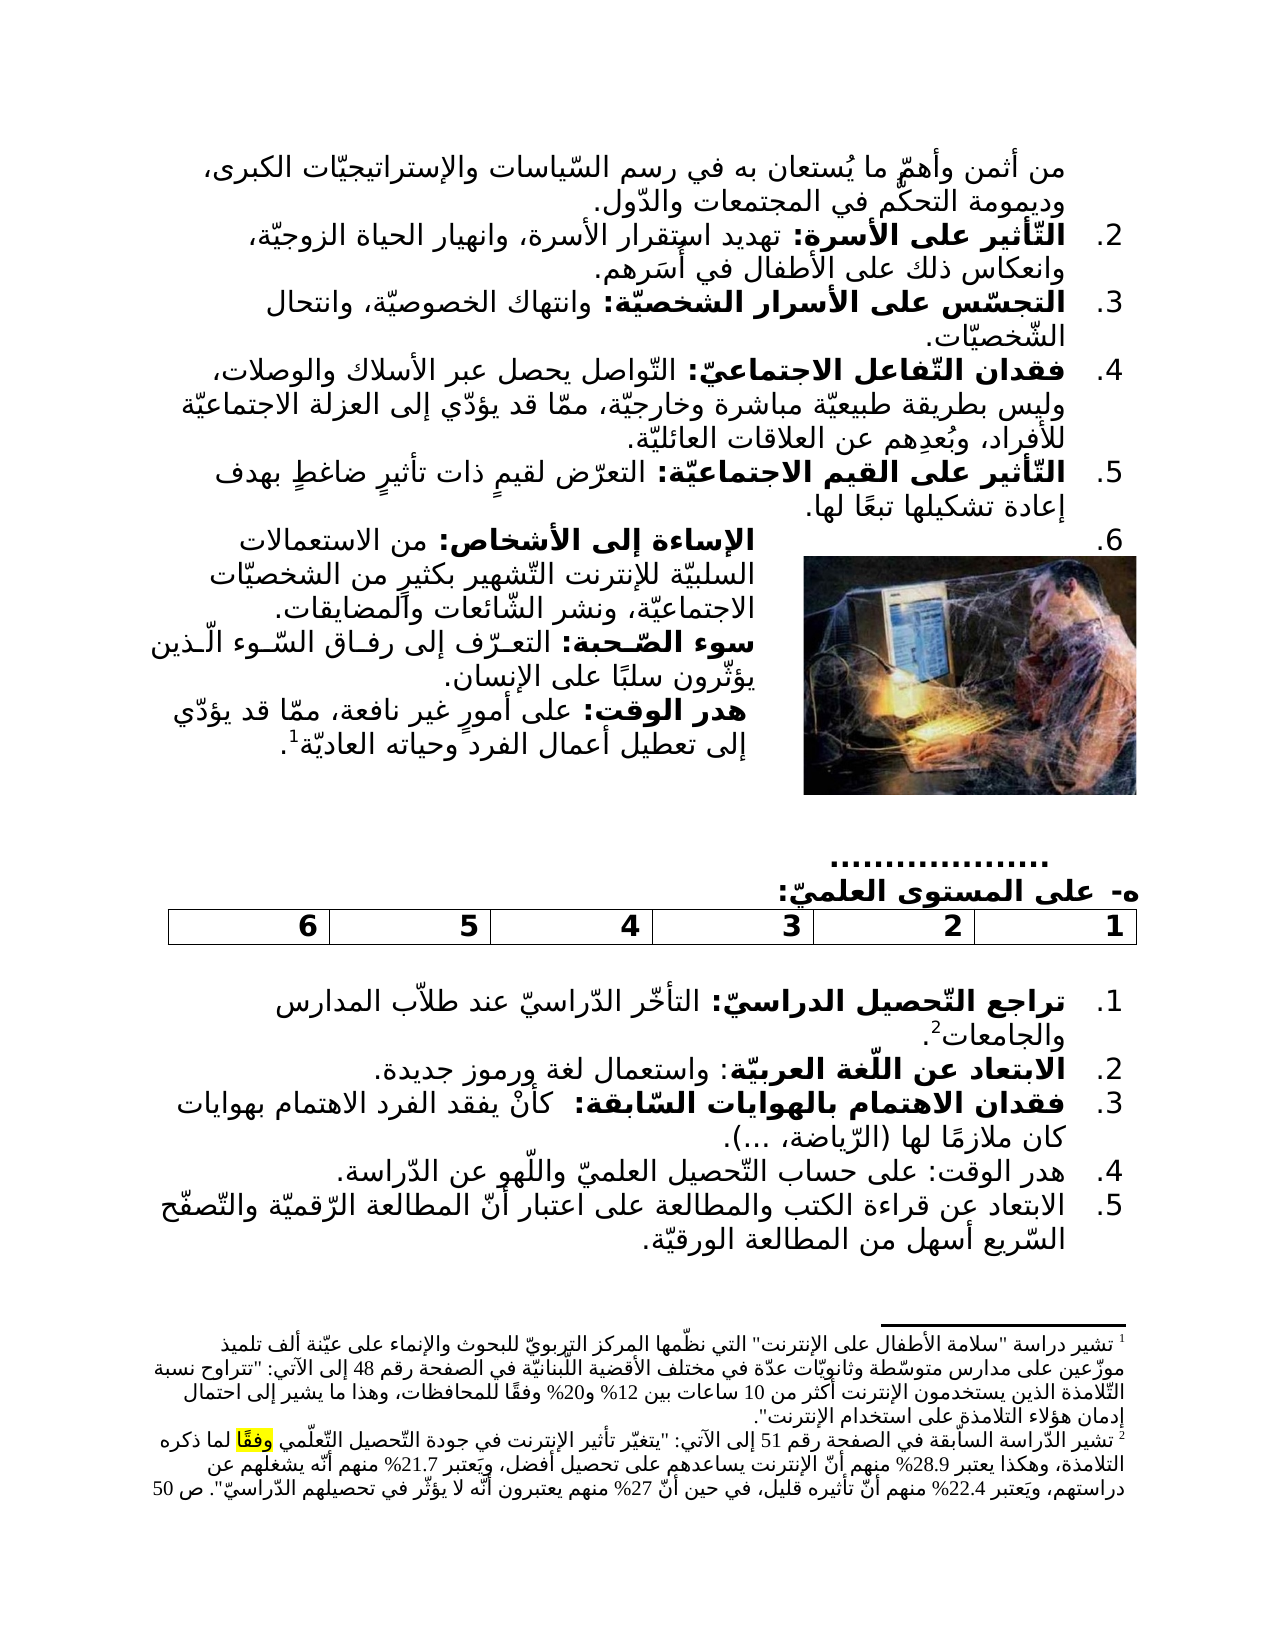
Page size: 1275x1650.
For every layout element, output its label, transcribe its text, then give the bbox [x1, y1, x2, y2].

list فقدان الاهتمام بالهوايات السّابقة: كأنْ يفقد الفرد الاهتمام بهوايات كان ملازمًا لها (الرّياضة، ...). [150, 1086, 1096, 1154]
list الإساءة إلى الأشخاص: من الاستعمالات السلبيّة للإنترنت التّشهير بكثيرٍ من الشخصيّات الاجتماعيّة، ونشر الشّائعات والمضايقات. [150, 523, 1096, 625]
table_header 2 [814, 910, 974, 943]
table_header 1 [975, 910, 1136, 943]
list الابتعاد عن اللّغة العربيّة: واستعمال لغة ورموز جديدة. [150, 1052, 1096, 1086]
list هدر الوقت: على حساب التّحصيل العلميّ واللّهو عن الدّراسة. [150, 1154, 1096, 1188]
list هدر الوقت: على أمورٍ غير نافعة، ممّا قد يؤدّي إلى تعطيل أعمال الفرد وحياته العاديّة. [150, 693, 802, 761]
list فقدان التّفاعل الاجتماعيّ: التّواصل يحصل عبر الأسلاك والوصلات، وليس بطريقة طبيعيّة مباشرة وخارجيّة، ممّا قد يؤدّي إلى العزلة الاجتماعيّة للأفراد، وبُعدِهم عن العلاقات العائليّة. [150, 354, 1096, 456]
table_header 4 [491, 910, 652, 943]
table_header 3 [653, 910, 813, 943]
picture [802, 556, 1136, 794]
text .................... [150, 841, 1050, 874]
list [150, 150, 1096, 218]
table_header 5 [330, 910, 490, 943]
list التجسّس على الأسرار الشخصيّة: وانتهاك الخصوصيّة، وانتحال الشّخصيّات. [150, 286, 1096, 354]
list سوء الصّحبة: التعرّف إلى رفاق السّوء الّذين يؤثّرون سلبًا على الإنسان. [150, 625, 802, 693]
list الابتعاد عن قراءة الكتب والمطالعة على اعتبار أنّ المطالعة الرّقميّة والتّصفّح السّريع أسهل من المطالعة الورقيّة. [150, 1188, 1096, 1256]
list التّأثير على الأسرة: تهديد استقرار الأسرة، وانهيار الحياة الزوجيّة، وانعكاس ذلك على الأطفال في أُسَرهم. [150, 218, 1096, 286]
list تراجع التّحصيل الدراسيّ: التأخّر الدّراسيّ عند طلاّب المدارس والجامعات. [150, 984, 1096, 1052]
list التّأثير على القيم الاجتماعيّة: التعرّض لقيمٍ ذات تأثيرٍ ضاغطٍ بهدف إعادة تشكيلها تبعًا لها. [150, 456, 1096, 523]
table_header 6 [169, 910, 329, 943]
list على المستوى العلميّ: [150, 874, 1125, 908]
